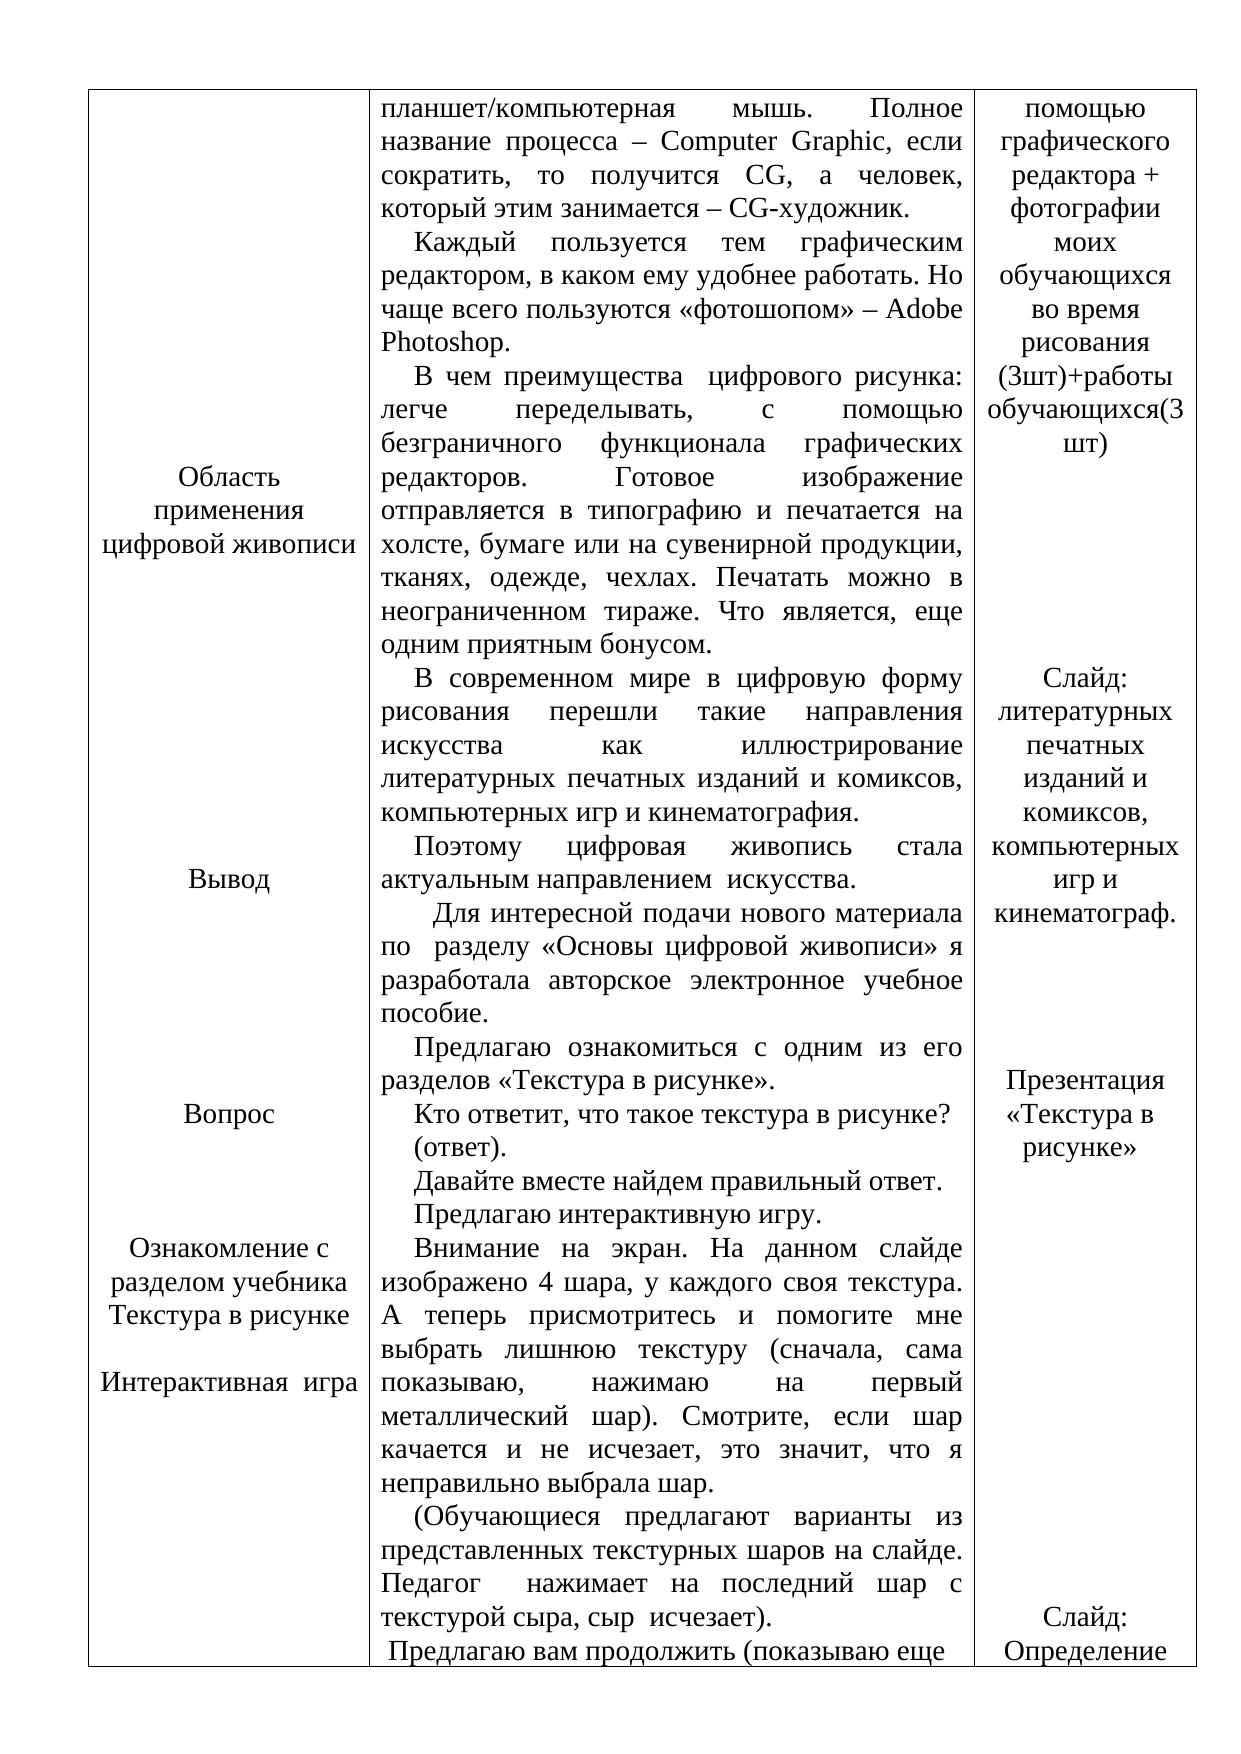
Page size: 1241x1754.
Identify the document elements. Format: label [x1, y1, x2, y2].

table_cell [370, 90, 974, 1666]
table_cell [89, 90, 369, 1666]
table_cell [975, 90, 1196, 1666]
